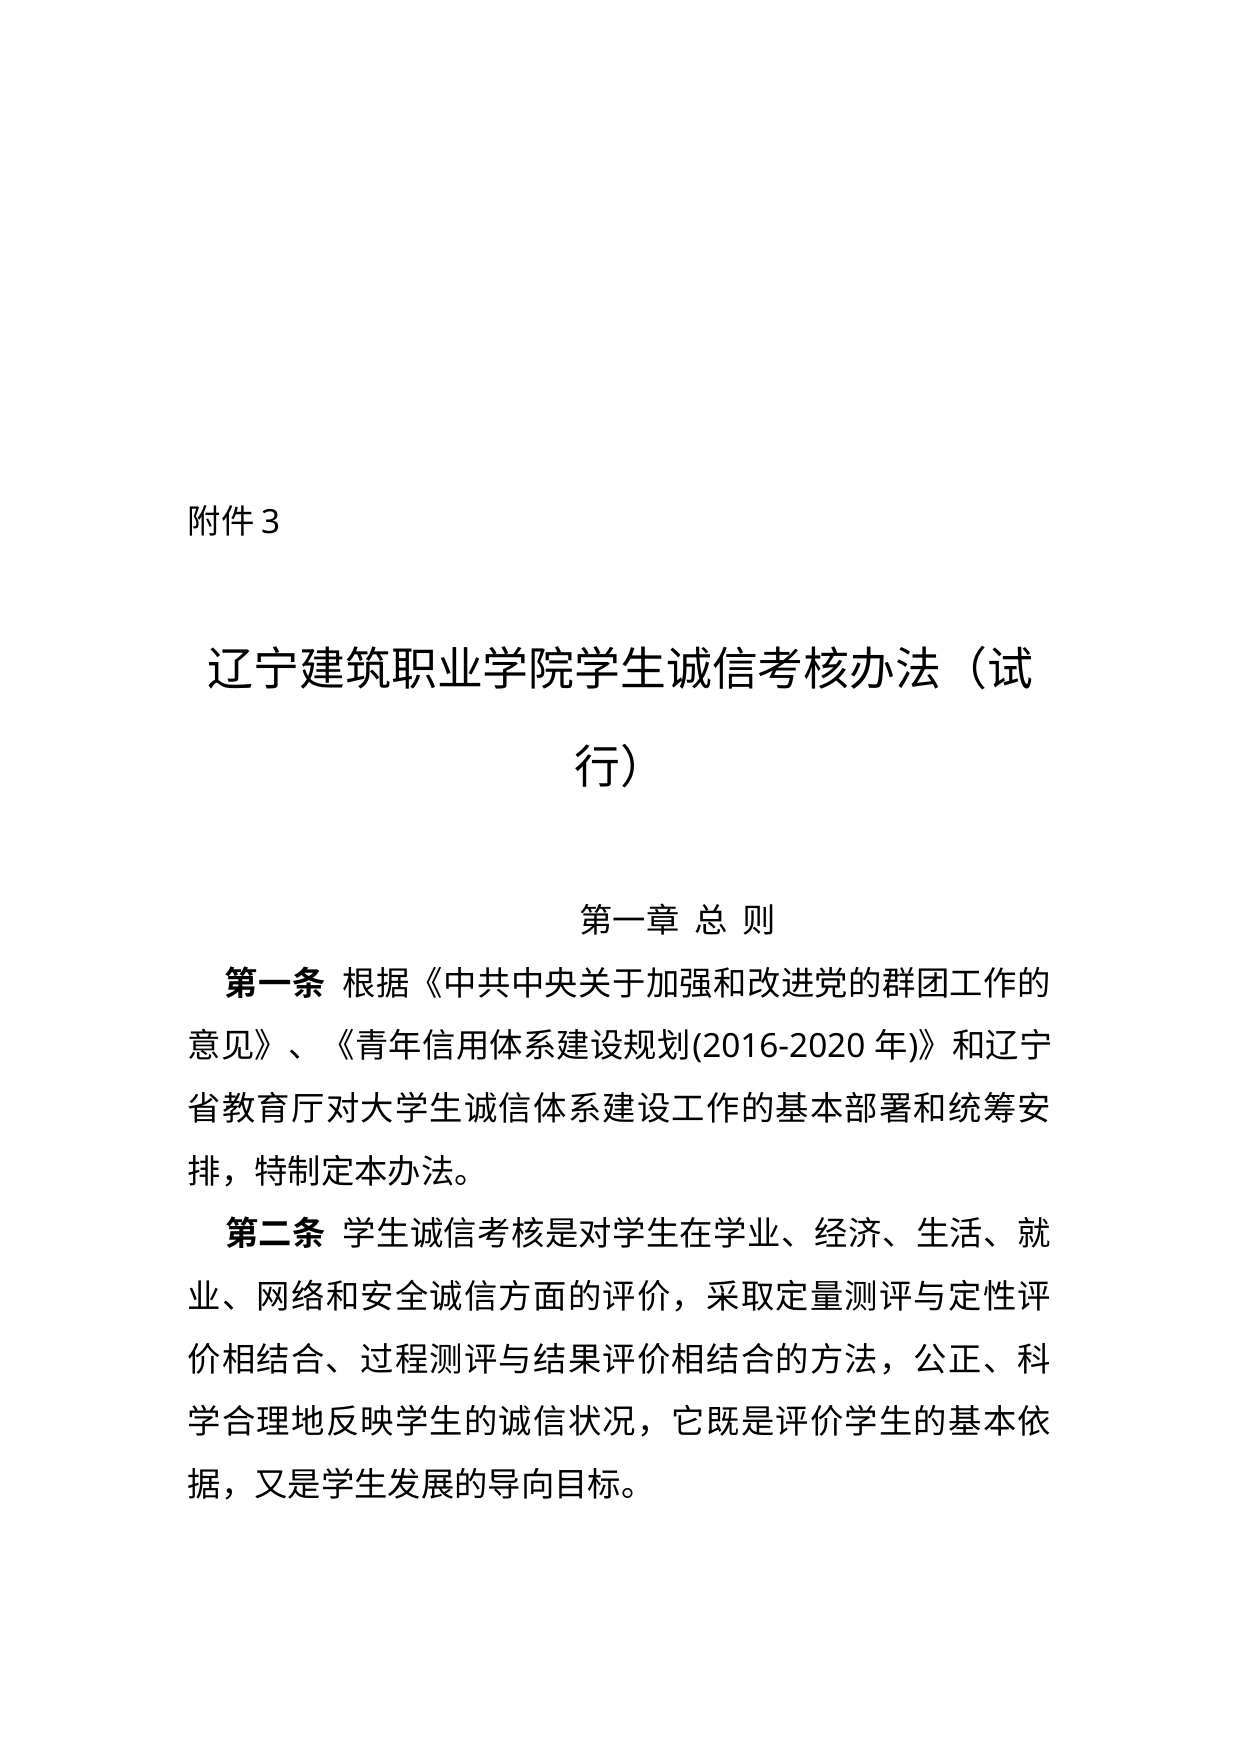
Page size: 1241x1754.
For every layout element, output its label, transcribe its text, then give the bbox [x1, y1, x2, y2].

text 第一条 根据《中共中央关于加强和改进党的群团工作的意见》、《青年信用体系建设规划(2016-2020 年)》和辽宁省教育厅对大学生诚信体系建设工作的基本部署和统筹安排，特制定本办法。 [187, 957, 1053, 1193]
text 第一章 总 则 [579, 894, 1053, 942]
text 第二条 学生诚信考核是对学生在学业、经济、生活、就业、网络和安全诚信方面的评价，采取定量测评与定性评价相结合、过程测评与结果评价相结合的方法，公正、科学合理地反映学生的诚信状况，它既是评价学生的基本依据，又是学生发展的导向目标。 [187, 1207, 1053, 1506]
text 附件3 [187, 487, 1053, 552]
text 辽宁建筑职业学院学生诚信考核办法（试行） [187, 617, 1053, 812]
